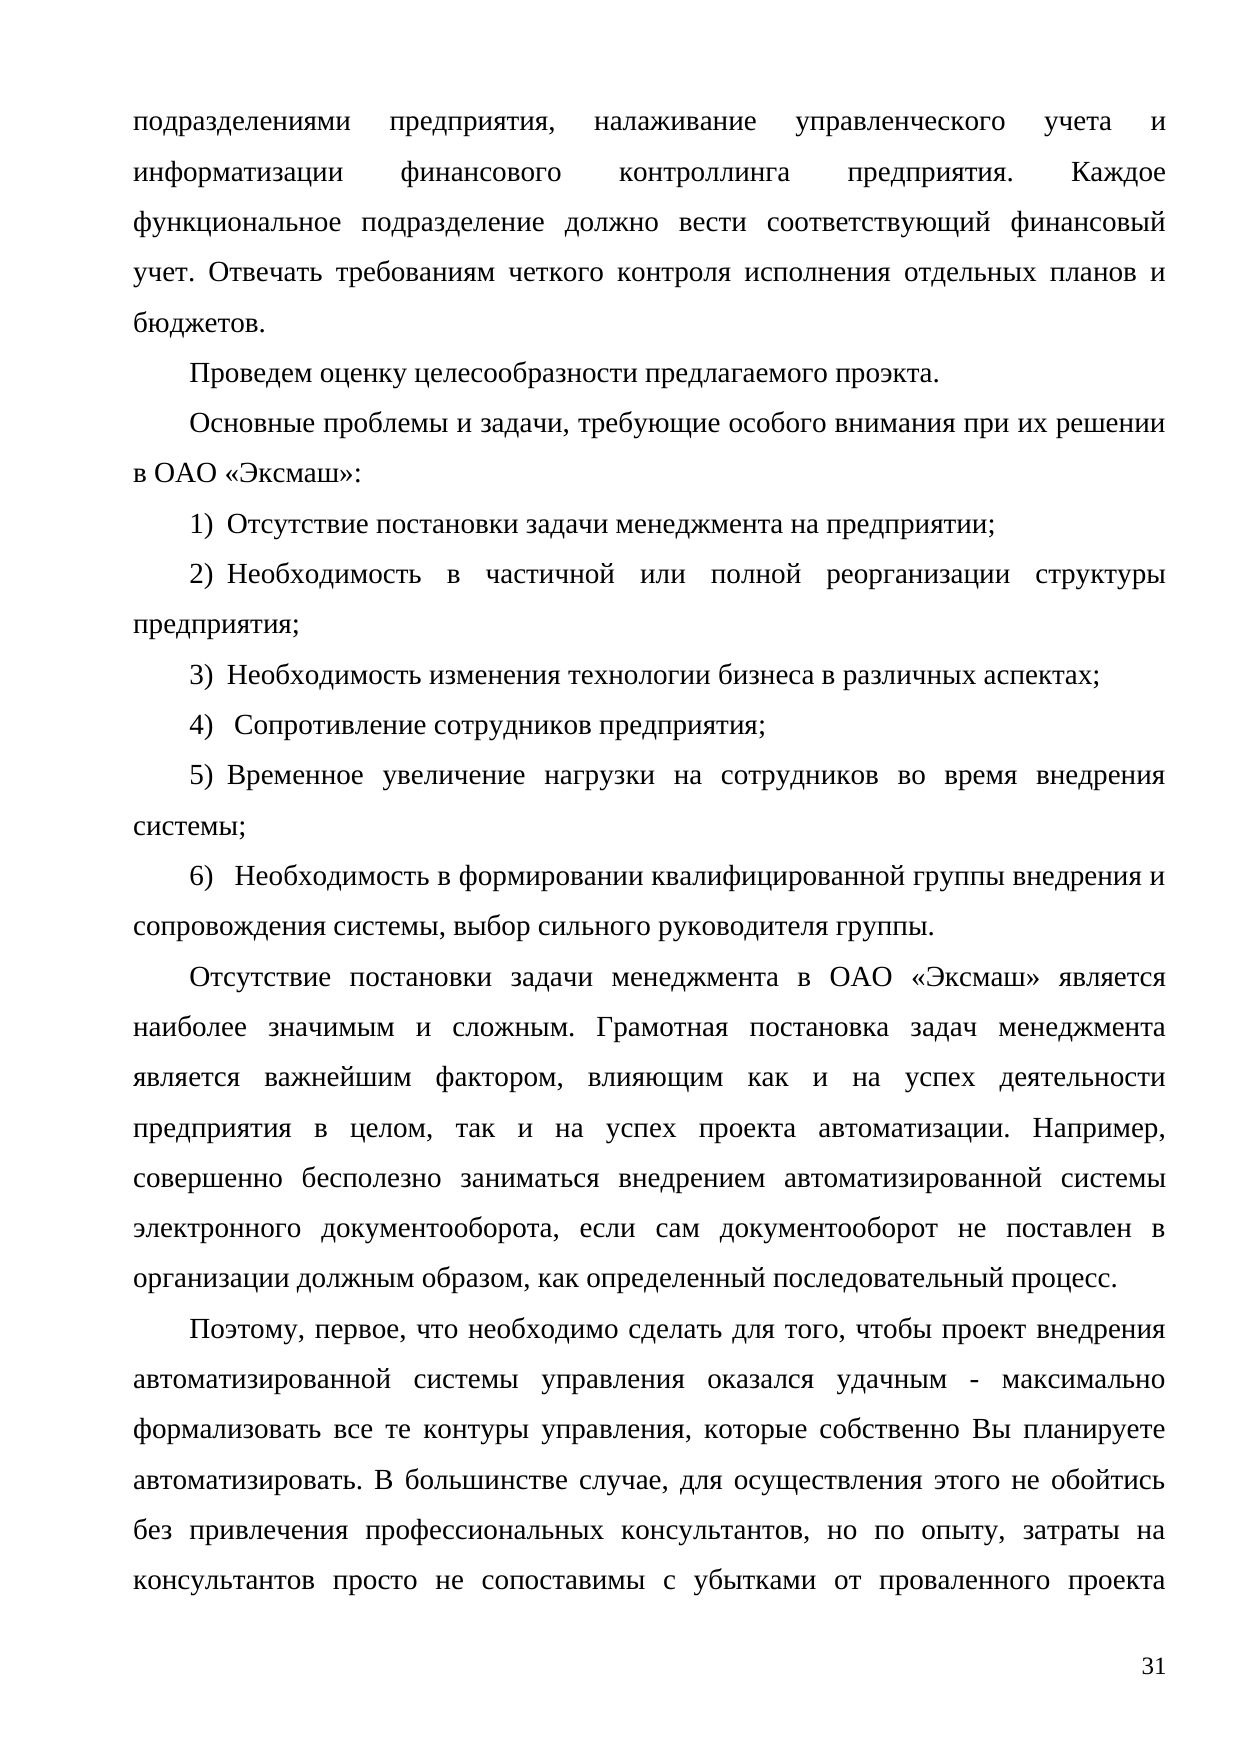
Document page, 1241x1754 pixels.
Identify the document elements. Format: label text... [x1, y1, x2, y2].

text Проведем оценку целесообразности предлагаемого проэкта. [133, 355, 1167, 388]
text Отсутствие постановки задачи менеджмента в ОАО «Эксмаш» является наиболее значимым и сложным. Грамотная постановка задач менеджмента является важнейшим фактором, влияющим как и на успех деятельности предприятия в целом, так и на успех проекта автоматизации. Например, совершенно бесполезно заниматься внедрением автоматизированной системы электронного документооборота, если сам документооборот не поставлен в организации должным образом, как определенный последовательный процесс. [133, 959, 1167, 1294]
list Необходимость в формировании квалифицированной группы внедрения и сопровождения системы, выбор сильного руководителя группы. [133, 858, 1167, 942]
list Сопротивление сотрудников предприятия; [133, 707, 1167, 741]
text Основные проблемы и задачи, требующие особого внимания при их решении в ОАО «Эксмаш»: [133, 405, 1167, 489]
list Необходимость в частичной или полной реорганизации структуры предприятия; [133, 556, 1167, 640]
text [133, 103, 1167, 338]
list Необходимость изменения технологии бизнеса в различных аспектах; [133, 657, 1167, 690]
list Отсутствие постановки задачи менеджмента на предприятии; [133, 506, 1167, 539]
list Временное увеличение нагрузки на сотрудников во время внедрения системы; [133, 757, 1167, 841]
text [133, 1311, 1167, 1596]
